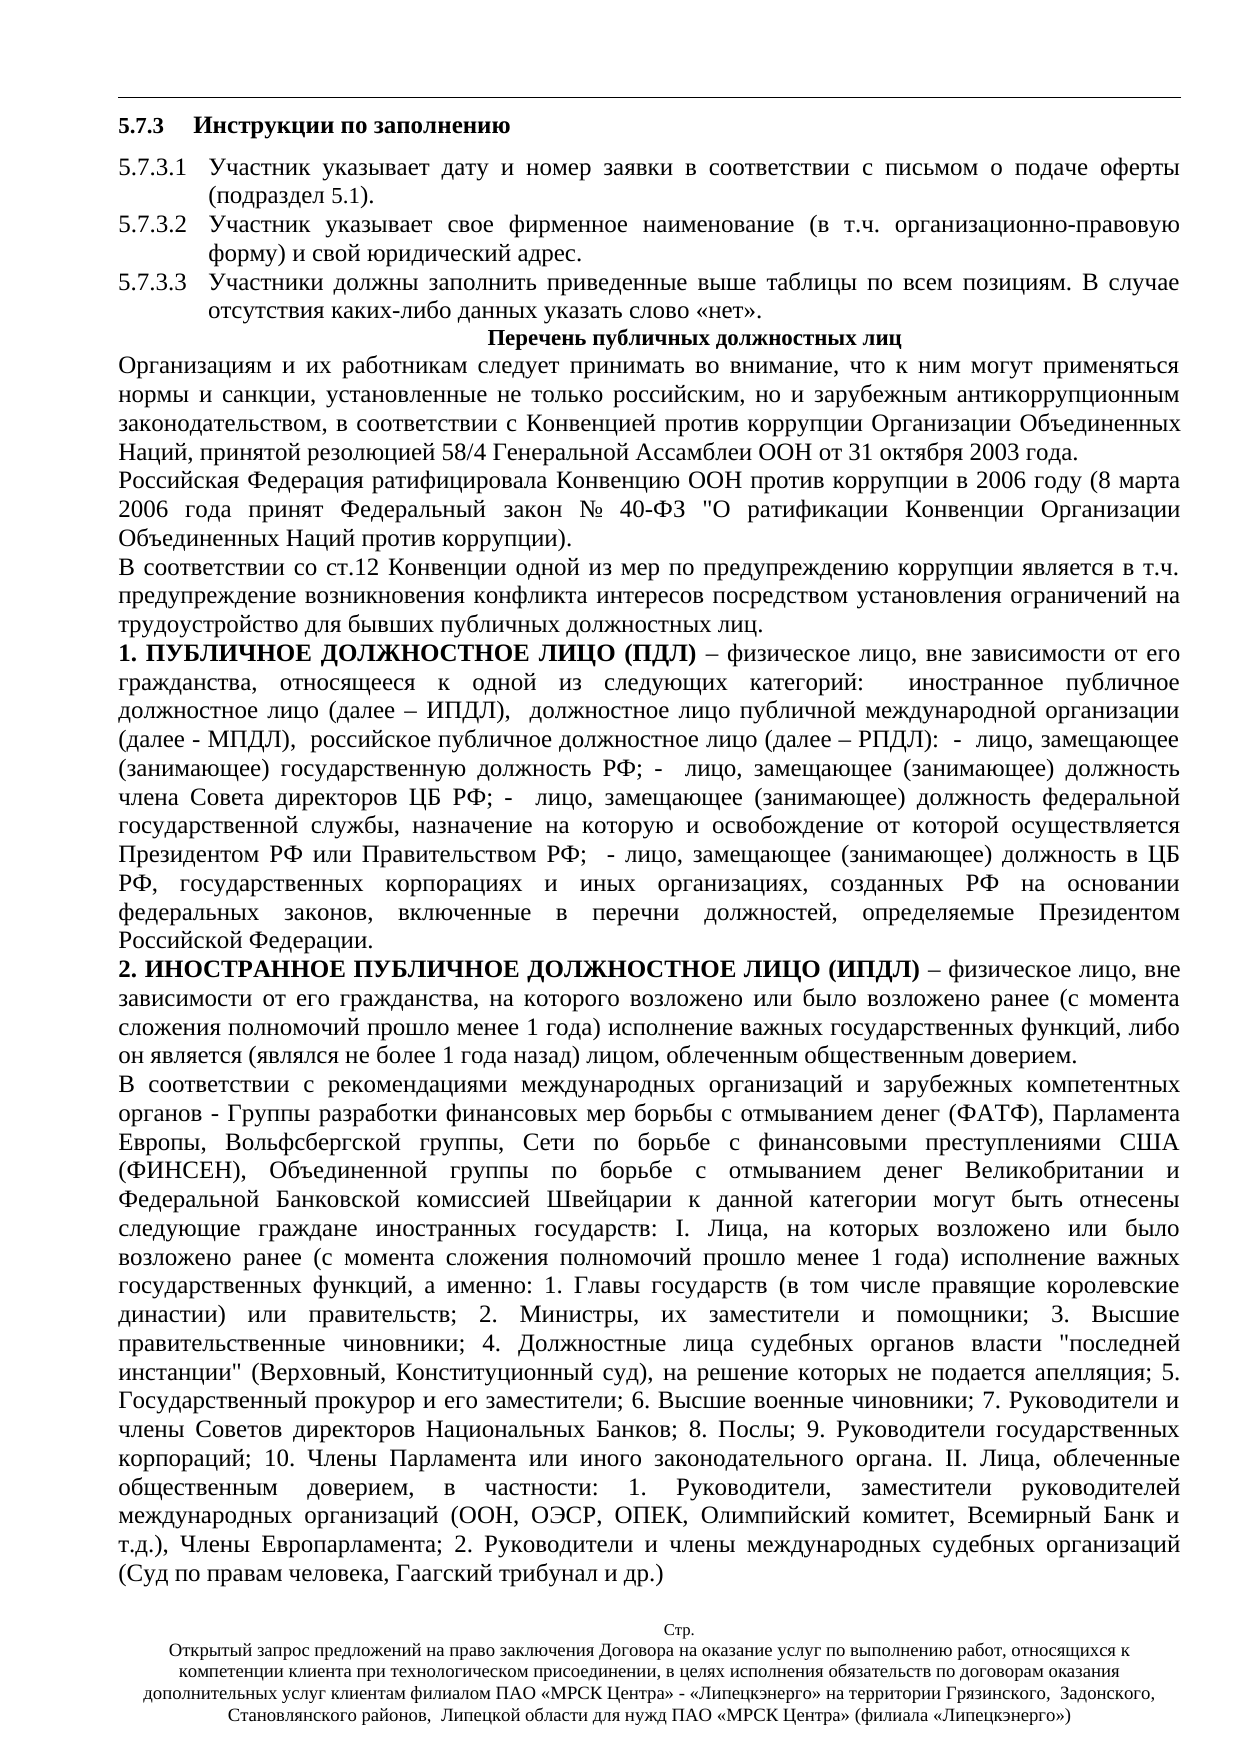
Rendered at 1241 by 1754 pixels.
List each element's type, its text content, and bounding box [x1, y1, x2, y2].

list Перечень публичных должностных лиц [208, 324, 1181, 351]
list Участники должны заполнить приведенные выше таблицы по всем позициям. В случае отсутствия каких-либо данных указать слово «нет». [118, 267, 1181, 324]
text В соответствии с рекомендациями международных организаций и зарубежных компетентных органов - Группы разработки финансовых мер борьбы с отмыванием денег (ФАТФ), Парламента Европы, Вольфсбергской группы, Сети по борьбе с финансовыми преступлениями США (ФИНСЕН), Объединенной группы по борьбе с отмыванием денег Великобритании и Федеральной Банковской комиссией Швейцарии к данной категории могут быть отнесены следующие граждане иностранных государств: I. Лица, на которых возложено или было возложено ранее (с момента сложения полномочий прошло менее 1 года) исполнение важных государственных функций, а именно: 1. Главы государств (в том числе правящие королевские династии) или правительств; 2. Министры, их заместители и помощники; 3. Высшие правительственные чиновники; 4. Должностные лица судебных органов власти "последней инстанции" (Верховный, Конституционный суд), на решение которых не подается апелляция; 5. Государственный прокурор и его заместители; 6. Высшие военные чиновники; 7. Руководители и члены Советов директоров Национальных Банков; 8. Послы; 9. Руководители государственных корпораций; 10. Члены Парламента или иного законодательного органа. II. Лица, облеченные общественным доверием, в частности: 1. Руководители, заместители руководителей международных организаций (ООН, ОЭСР, ОПЕК, Олимпийский комитет, Всемирный Банк и т.д.), Члены Европарламента; 2. Руководители и члены международных судебных организаций (Суд по правам человека, Гаагский трибунал и др.) [118, 1069, 1181, 1587]
text Российская Федерация ратифицировала Конвенцию ООН против коррупции в 2006 году (8 марта 2006 года принят Федеральный закон № 40-ФЗ "О ратификации Конвенции Организации Объединенных Наций против коррупции). [118, 466, 1181, 552]
list Участник указывает дату и номер заявки в соответствии с письмом о подаче оферты (подраздел 5.1). [118, 152, 1181, 209]
list Участник указывает свое фирменное наименование (в т.ч. организационно-правовую форму) и свой юридический адрес. [118, 209, 1181, 267]
text В соответствии со ст.12 Конвенции одной из мер по предупреждению коррупции является в т.ч. предупреждение возникновения конфликта интересов посредством установления ограничений на трудоустройство для бывших публичных должностных лиц. [118, 552, 1181, 638]
text 2. ИНОСТРАННОЕ ПУБЛИЧНОЕ ДОЛЖНОСТНОЕ ЛИЦО (ИПДЛ) – физическое лицо, вне зависимости от его гражданства, на которого возложено или было возложено ранее (с момента сложения полномочий прошло менее 1 года) исполнение важных государственных функций, либо он является (являлся не более 1 года назад) лицом, облеченным общественным доверием. [118, 954, 1181, 1069]
text Организациям и их работникам следует принимать во внимание, что к ним могут применяться нормы и санкции, установленные не только российским, но и зарубежным антикоррупционным законодательством, в соответствии с Конвенцией против коррупции Организации Объединенных Наций, принятой резолюцией 58/4 Генеральной Ассамблеи ООН от 31 октября 2003 года. [118, 351, 1181, 466]
subtitle Инструкции по заполнению [118, 111, 1181, 139]
text 1. ПУБЛИЧНОЕ ДОЛЖНОСТНОЕ ЛИЦО (ПДЛ) – физическое лицо, вне зависимости от его гражданства, относящееся к одной из следующих категорий: иностранное публичное должностное лицо (далее – ИПДЛ), должностное лицо публичной международной организации (далее - МПДЛ), российское публичное должностное лицо (далее – РПДЛ): - лицо, замещающее (занимающее) государственную должность РФ; - лицо, замещающее (занимающее) должность члена Совета директоров ЦБ РФ; - лицо, замещающее (занимающее) должность федеральной государственной службы, назначение на которую и освобождение от которой осуществляется Президентом РФ или Правительством РФ; - лицо, замещающее (занимающее) должность в ЦБ РФ, государственных корпорациях и иных организациях, созданных РФ на основании федеральных законов, включенные в перечни должностей, определяемые Президентом Российской Федерации. [118, 638, 1181, 954]
